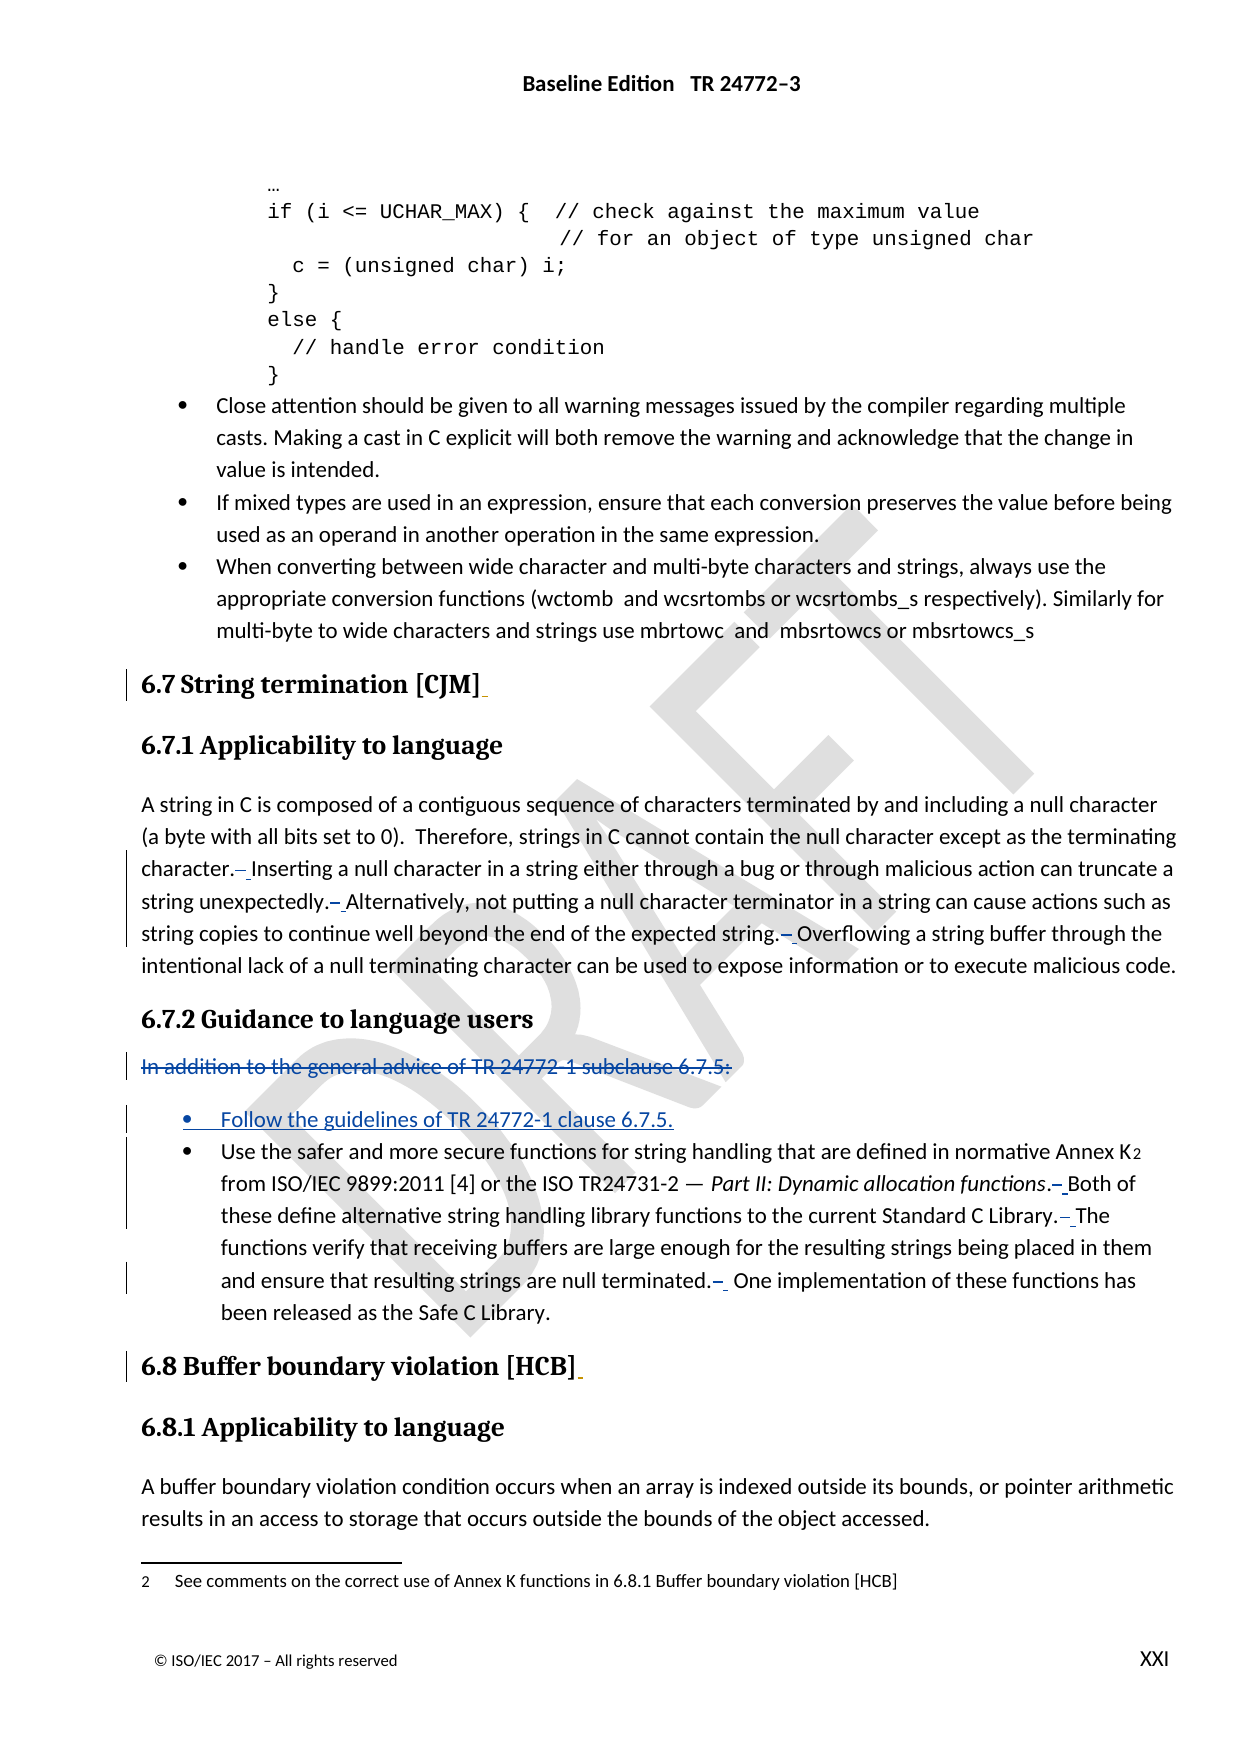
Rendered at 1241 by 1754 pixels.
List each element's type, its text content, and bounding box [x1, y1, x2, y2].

list If mixed types are used in an expression, ensure that each conversion preserves the value before being used as an operand in another operation in the same expression. [178, 488, 1182, 548]
text c = (unsigned char) i; [259, 255, 1182, 279]
subtitle 6.7.1 Applicability to language [141, 730, 1182, 761]
text } [259, 364, 1182, 387]
subtitle 6.7 String termination [CJM] [141, 669, 1182, 701]
subtitle 6.8 Buffer boundary violation [HCB] [141, 1351, 1182, 1382]
text else { [259, 309, 1182, 333]
subtitle 6.8.1 Applicability to language [141, 1412, 1182, 1443]
text A string in C is composed of a contiguous sequence of characters terminated by and including a null character (a byte with all bits set to 0). Therefore, strings in C cannot contain the null character except as the terminating character.Inserting a null character in a string either through a bug or through malicious action can truncate a string unexpectedly.Alternatively, not putting a null character terminator in a string can cause actions such as string copies to continue well beyond the end of the expected string.Overflowing a string buffer through the intentional lack of a null terminating character can be used to expose information or to execute malicious code. [141, 790, 1182, 979]
text // for an object of type unsigned char [259, 228, 1182, 252]
subtitle 6.7.2 Guidance to language users [141, 1004, 1182, 1035]
text A buffer boundary violation condition occurs when an array is indexed outside its bounds, or pointer arithmetic results in an access to storage that occurs outside the bounds of the object accessed. [141, 1472, 1182, 1532]
text // handle error condition [259, 337, 1182, 360]
list Use the safer and more secure functions for string handling that are defined in normative Annex K from ISO/IEC 9899:2011 [4] or the ISO TR24731-2 — Part II: Dynamic allocation functions.Both of these define alternative string handling library functions to the current Standard C Library.The functions verify that receiving buffers are large enough for the resulting strings being placed in them and ensure that resulting strings are null terminated. One implementation of these functions has been released as the Safe C Library. [183, 1137, 1182, 1326]
list When converting between wide character and multi-byte characters and strings, always use the appropriate conversion functions (wctomb and wcsrtombs or wcsrtombs_s respectively). Similarly for multi-byte to wide characters and strings use mbrtowc and mbsrtowcs or mbsrtowcs_s [178, 552, 1182, 644]
text … [259, 173, 1182, 197]
text } [259, 282, 1182, 306]
text if (i <= UCHAR_MAX) { // check against the maximum value [259, 201, 1182, 224]
list Close attention should be given to all warning messages issued by the compiler regarding multiple casts. Making a cast in C explicit will both remove the warning and acknowledge that the change in value is intended. [178, 391, 1182, 483]
